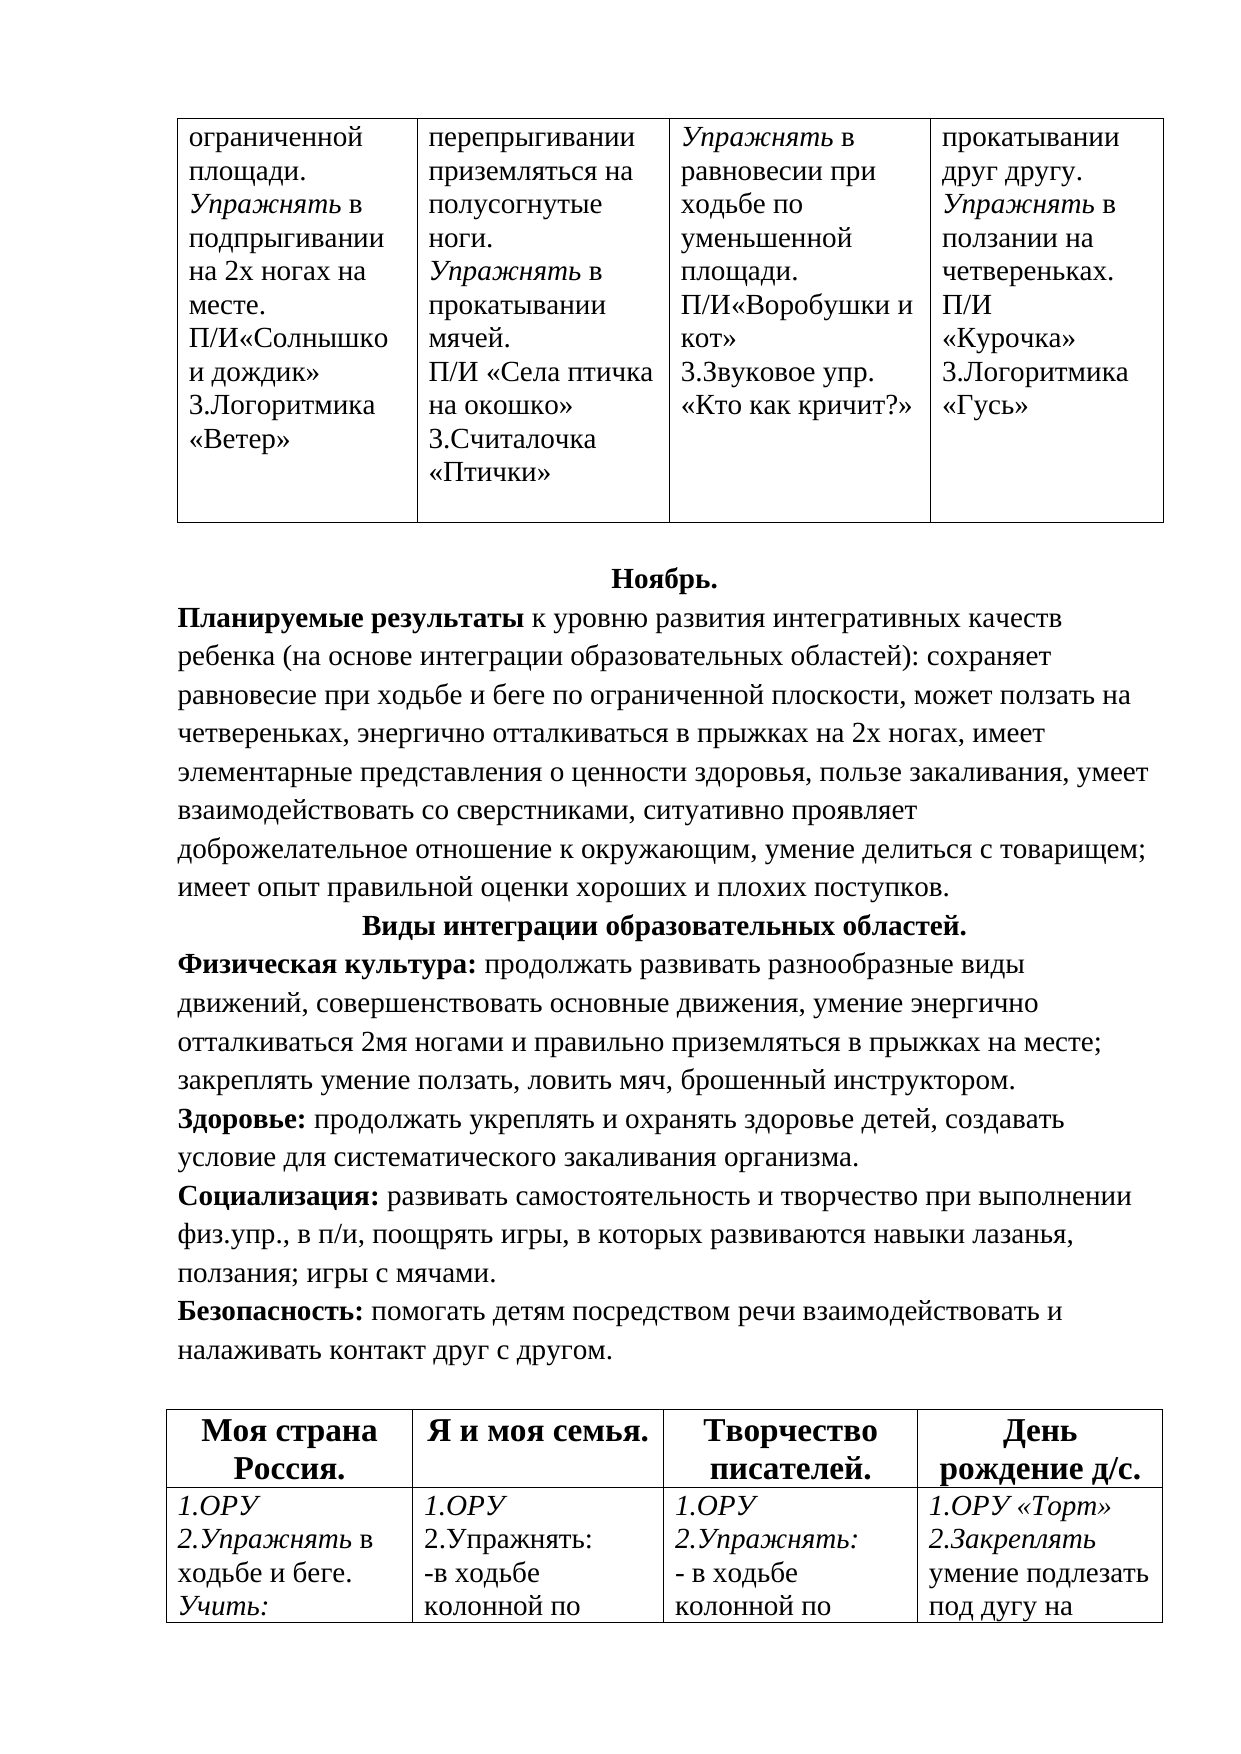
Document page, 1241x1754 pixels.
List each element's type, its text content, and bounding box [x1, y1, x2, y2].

text Ноябрь. [177, 561, 1152, 595]
text Виды интеграции образовательных областей. [177, 908, 1152, 942]
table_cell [167, 1488, 412, 1622]
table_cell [931, 119, 1163, 522]
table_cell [664, 1488, 917, 1622]
text Социализация: развивать самостоятельность и творчество при выполнении физ.упр., в п/и, поощрять игры, в которых развиваются навыки лазанья, ползания; игры с мячами. [177, 1178, 1152, 1288]
text Физическая культура: продолжать развивать разнообразные виды движений, совершенствовать основные движения, умение энергично отталкиваться 2мя ногами и правильно приземляться в прыжках на месте; закреплять умение ползать, ловить мяч, брошенный инструктором. [177, 947, 1152, 1096]
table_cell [413, 1488, 663, 1622]
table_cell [418, 119, 669, 522]
text Безопасность: помогать детям посредством речи взаимодействовать и налаживать контакт друг с другом. [177, 1293, 1152, 1366]
table_header Творчество писателей. [664, 1410, 917, 1487]
table_header Моя страна Россия. [167, 1410, 412, 1487]
text Здоровье: продолжать укреплять и охранять здоровье детей, создавать условие для систематического закаливания организма. [177, 1101, 1152, 1173]
table_header Я и моя семья. [413, 1410, 663, 1487]
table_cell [670, 119, 930, 522]
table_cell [178, 119, 417, 522]
text Планируемые результаты к уровню развития интегративных качеств ребенка (на основе интеграции образовательных областей): сохраняет равновесие при ходьбе и беге по ограниченной плоскости, может ползать на четвереньках, энергично отталкиваться в прыжках на 2х ногах, имеет элементарные представления о ценности здоровья, пользе закаливания, умеет взаимодействовать со сверстниками, ситуативно проявляет доброжелательное отношение к окружающим, умение делиться с товарищем; имеет опыт правильной оценки хороших и плохих поступков. [177, 600, 1152, 903]
table_header День рождение д/с. [918, 1410, 1162, 1487]
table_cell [918, 1488, 1162, 1622]
